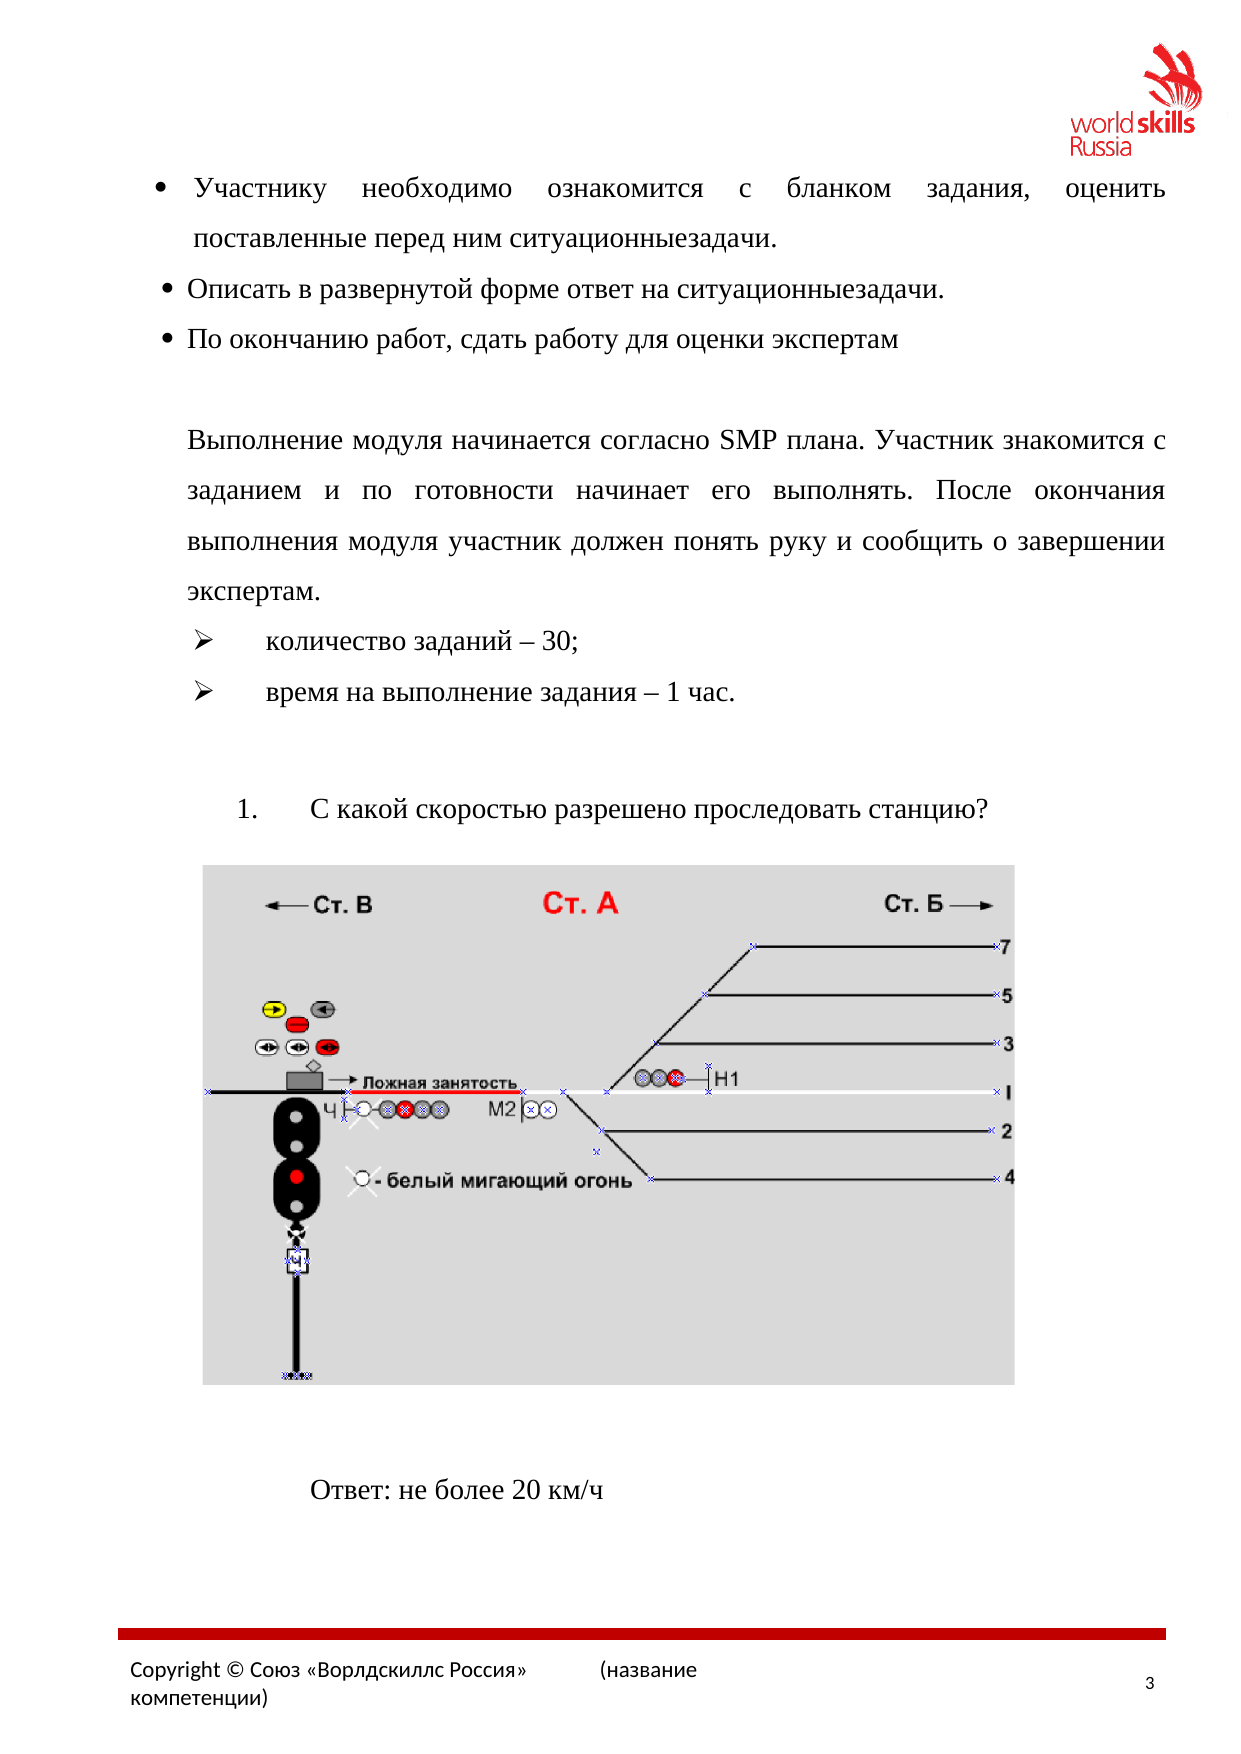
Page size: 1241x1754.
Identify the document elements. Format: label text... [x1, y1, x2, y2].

list Описать в развернутой форме ответ на ситуационныезадачи. [162, 271, 1166, 304]
list По окончанию работ, сдать работу для оценки экспертам [162, 321, 1166, 355]
list Ответ: не более 20 км/ч [310, 1472, 1166, 1505]
list время на выполнение задания – 1 час. [118, 674, 1166, 707]
text Выполнение модуля начинается согласно SMP плана. Участник знакомится с заданием и по готовности начинает его выполнять. После окончания выполнения модуля участник должен понять руку и сообщить о завершении экспертам. [187, 422, 1166, 607]
text Участнику необходимо ознакомится с бланком задания, оценить поставленные перед ним ситуационныезадачи. [156, 170, 1166, 254]
picture [202, 865, 1015, 1385]
list С какой скоростью разрешено проследовать станцию? [236, 791, 1166, 825]
picture [1071, 42, 1228, 156]
list количество заданий – 30; [118, 623, 1166, 657]
